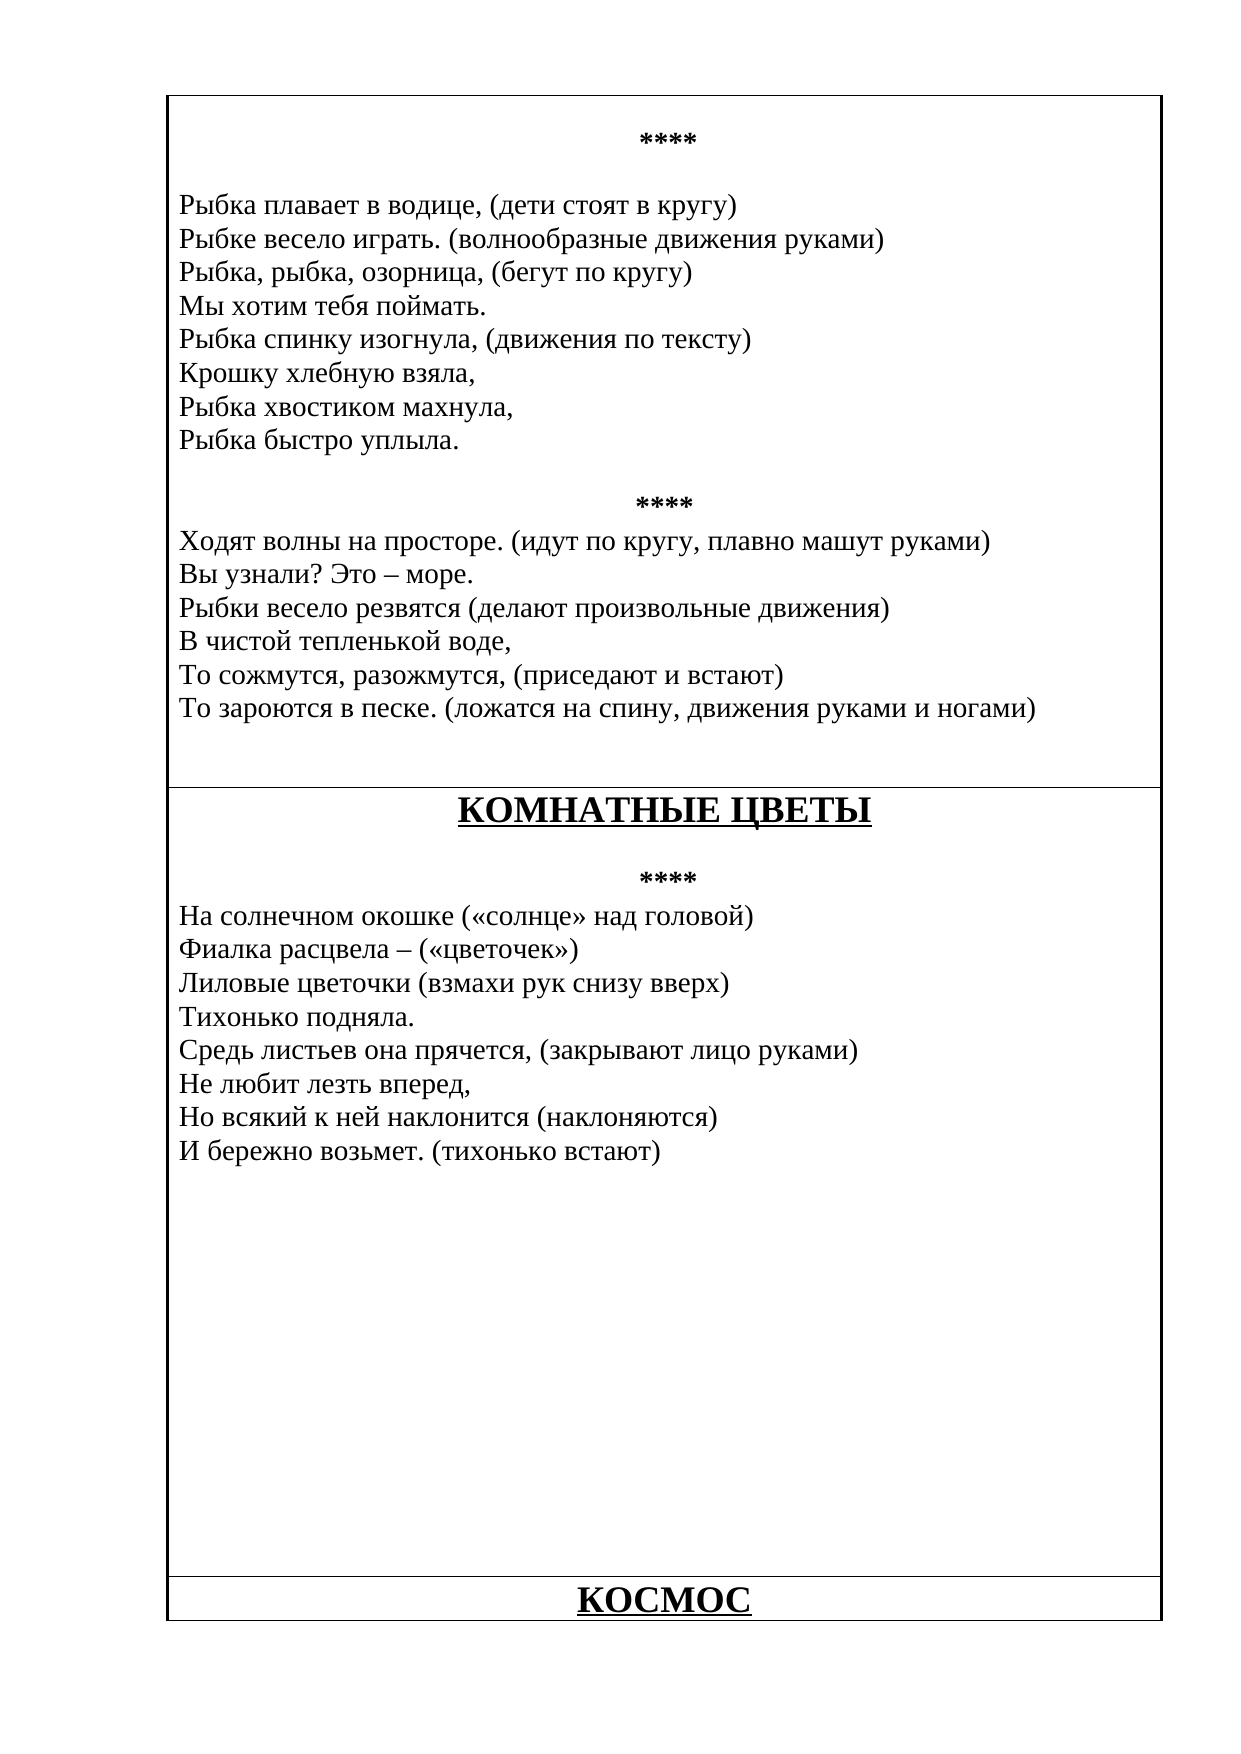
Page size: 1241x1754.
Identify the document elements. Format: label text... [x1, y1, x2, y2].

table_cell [169, 1577, 1160, 1620]
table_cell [169, 96, 1160, 787]
table_cell КОМНАТНЫЕ ЦВЕТЫ **** На солнечном окошке («солнце» над головой) Фиалка расцвела – («цветочек») Лиловые цветочки (взмахи рук снизу вверх) Тихонько подняла. Средь листьев она прячется, (закрывают лицо руками) Не любит лезть вперед, Но всякий к ней наклонится (наклоняются) И бережно возьмет. (тихонько встают) [169, 788, 1160, 1576]
